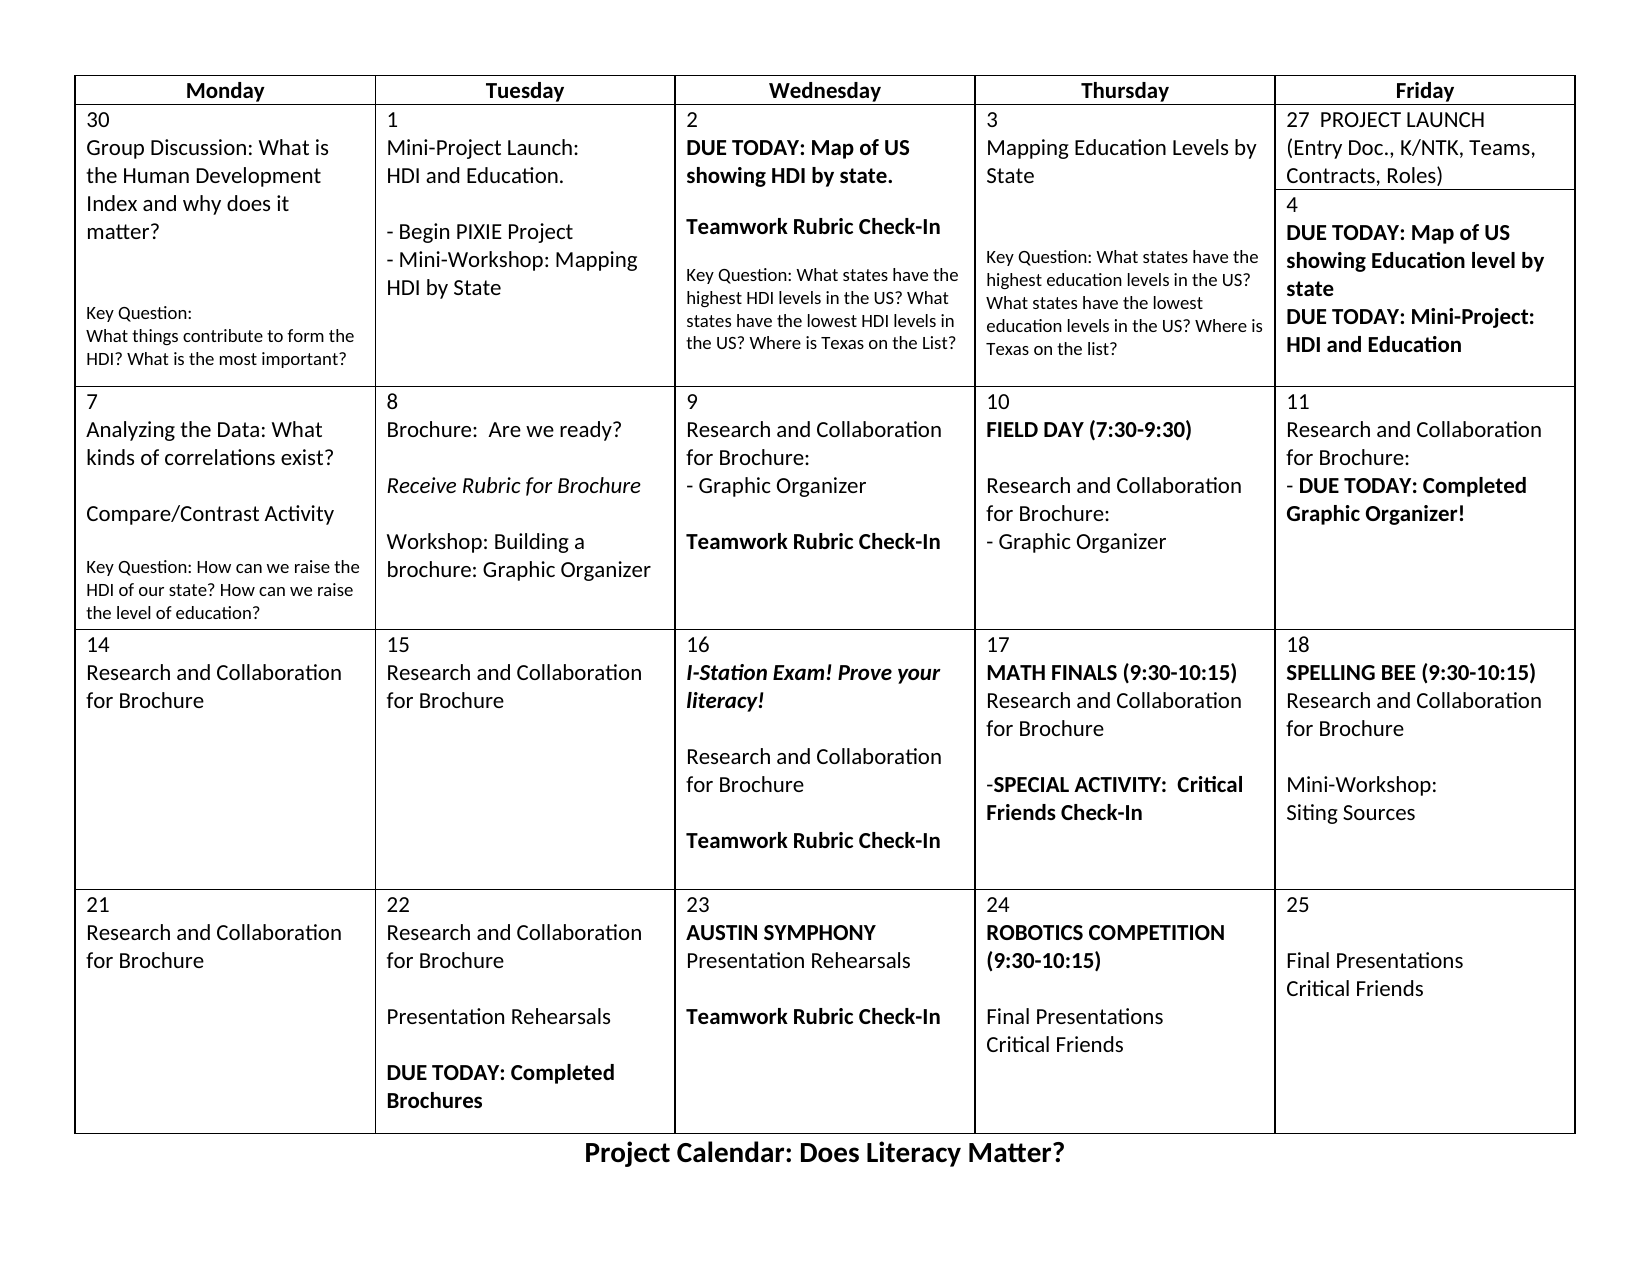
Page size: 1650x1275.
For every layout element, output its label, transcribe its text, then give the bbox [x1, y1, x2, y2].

table_cell 18 SPELLING BEE (9:30-10:15) Research and Collaboration for Brochure Mini-Workshop: Siting Sources [1276, 630, 1574, 889]
table_cell 22 Research and Collaboration for Brochure Presentation Rehearsals DUE TODAY: Completed Brochures [376, 890, 674, 1133]
table_cell 10 FIELD DAY (7:30-9:30) Research and Collaboration for Brochure: - Graphic Organizer [976, 387, 1274, 629]
table_header Monday [76, 76, 375, 104]
table_header Wednesday [676, 76, 974, 104]
table_cell 16 I-Station Exam! Prove your literacy! Research and Collaboration for Brochure Teamwork Rubric Check-In [676, 630, 974, 889]
table_cell 23 AUSTIN SYMPHONY Presentation Rehearsals Teamwork Rubric Check-In [676, 890, 974, 1133]
table_cell 27 PROJECT LAUNCH (Entry Doc., K/NTK, Teams, Contracts, Roles) [1276, 105, 1574, 189]
table_cell 25 Final Presentations Critical Friends [1276, 890, 1574, 1133]
table_header Thursday [976, 76, 1274, 104]
table_cell 8 Brochure: Are we ready? Receive Rubric for Brochure Workshop: Building a brochure: Graphic Organizer [376, 387, 674, 629]
table_cell 2 DUE TODAY: Map of US showing HDI by state. Teamwork Rubric Check-In Key Question: What states have the highest HDI levels in the US? What states have the lowest HDI levels in the US? Where is Texas on the List? [676, 105, 974, 386]
table_cell 21 Research and Collaboration for Brochure [76, 890, 375, 1133]
table_header Friday [1276, 76, 1574, 104]
table_cell 7 Analyzing the Data: What kinds of correlations exist? Compare/Contrast Activity Key Question: How can we raise the HDI of our state? How can we raise the level of education? [76, 387, 375, 629]
table_cell 17 MATH FINALS (9:30-10:15) Research and Collaboration for Brochure -SPECIAL ACTIVITY: Critical Friends Check-In [976, 630, 1274, 889]
table_header Tuesday [376, 76, 674, 104]
table_cell 15 Research and Collaboration for Brochure [376, 630, 674, 889]
table_cell 14 Research and Collaboration for Brochure [76, 630, 375, 889]
table_cell 1 Mini-Project Launch: HDI and Education. - Begin PIXIE Project - Mini-Workshop: Mapping HDI by State [376, 105, 674, 386]
text Project Calendar: Does Literacy Matter? [75, 1134, 1575, 1170]
table_cell 30 Group Discussion: What is the Human Development Index and why does it matter? Key Question: What things contribute to form the HDI? What is the most important? [76, 105, 375, 386]
table_cell 11 Research and Collaboration for Brochure: - DUE TODAY: Completed Graphic Organizer! [1276, 387, 1574, 629]
table_cell 9 Research and Collaboration for Brochure: - Graphic Organizer Teamwork Rubric Check-In [676, 387, 974, 629]
table_cell 3 Mapping Education Levels by State Key Question: What states have the highest education levels in the US? What states have the lowest education levels in the US? Where is Texas on the list? [976, 105, 1274, 386]
table_cell 4 DUE TODAY: Map of US showing Education level by state DUE TODAY: Mini-Project: HDI and Education [1276, 190, 1574, 386]
table_cell 24 ROBOTICS COMPETITION (9:30-10:15) Final Presentations Critical Friends [976, 890, 1274, 1133]
